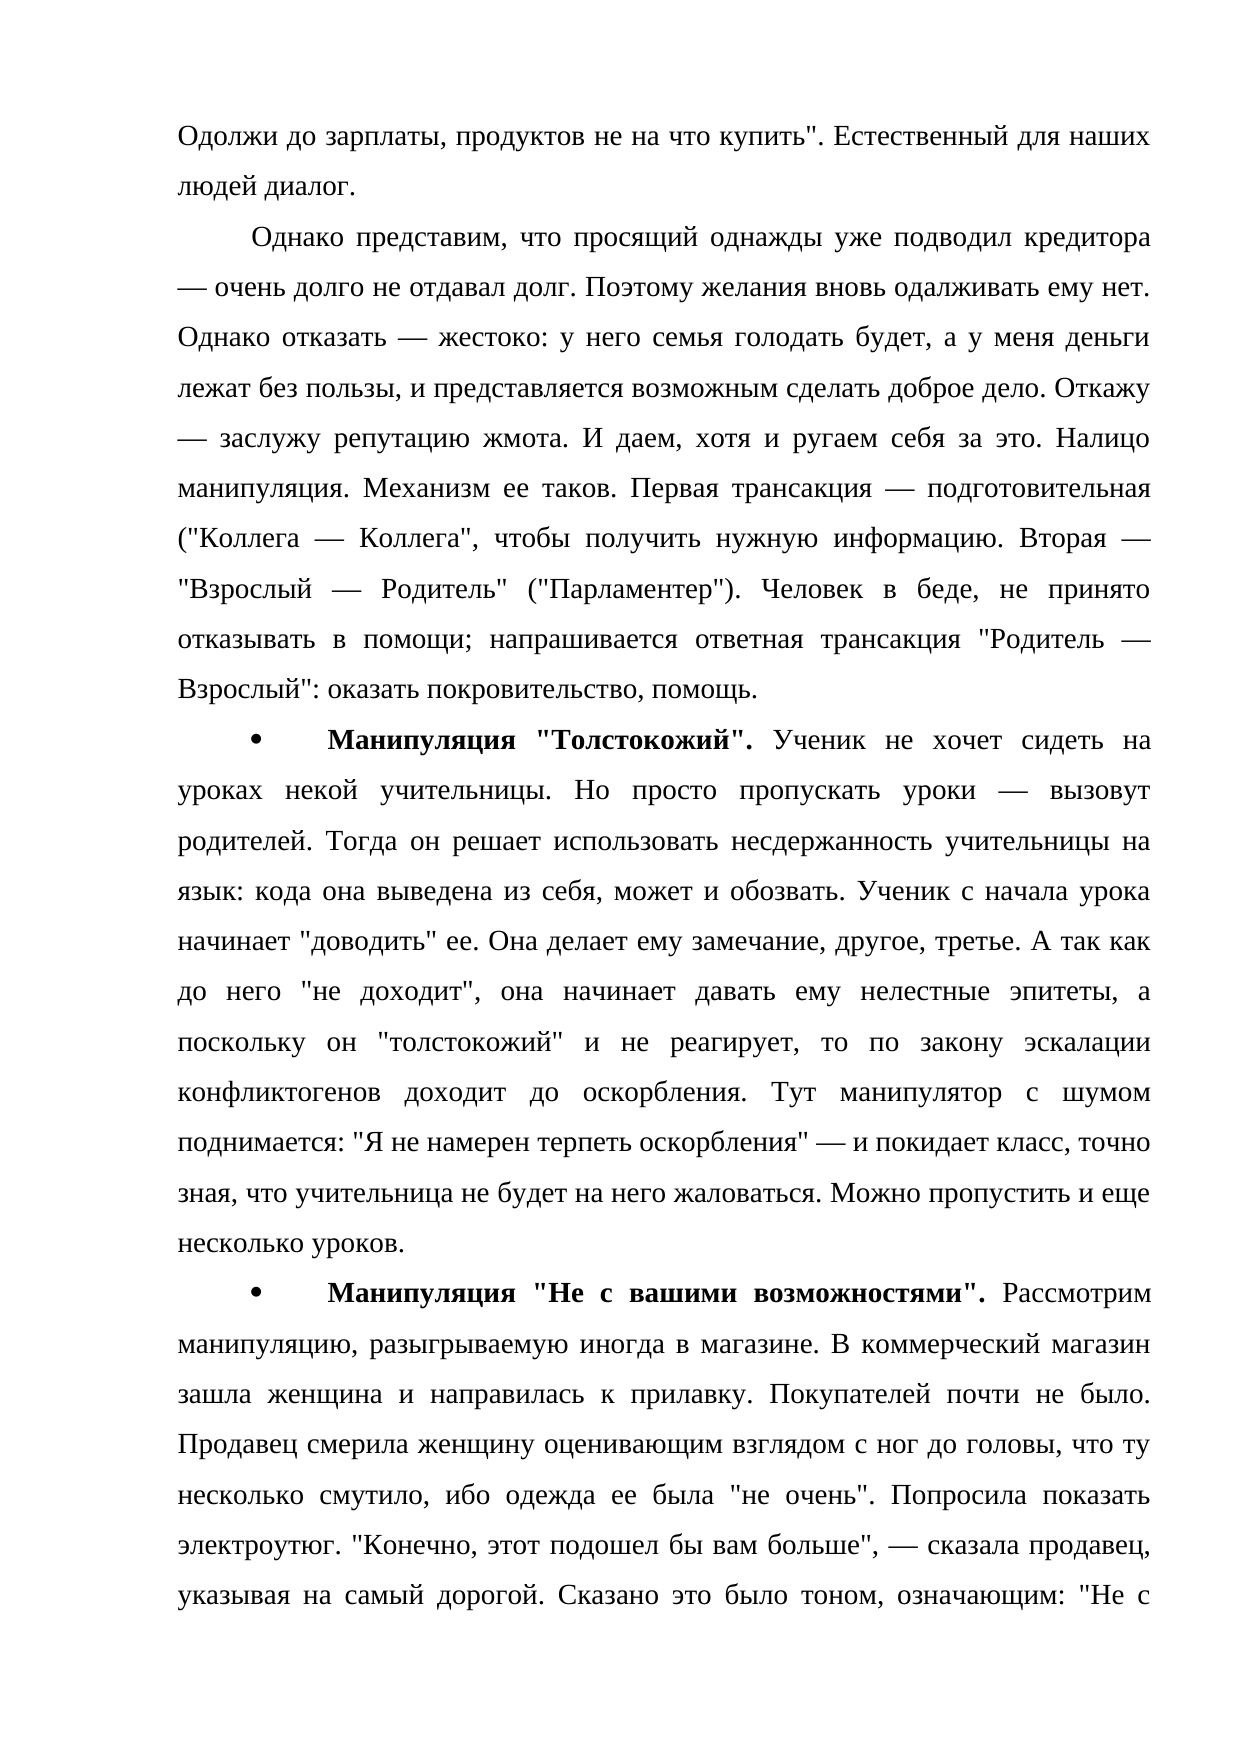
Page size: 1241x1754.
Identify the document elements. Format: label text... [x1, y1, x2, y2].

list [177, 1275, 1152, 1611]
list Манипуляция "Толстокожий". Ученик не хочет сидеть на уроках некой учительницы. Но просто пропускать уроки — вызовут родителей. Тогда он решает использовать несдержанность учительницы на язык: кода она выведена из себя, может и обозвать. Ученик с начала урока начинает "доводить" ее. Она делает ему замечание, другое, третье. А так как до него "не доходит", она начинает давать ему нелестные эпитеты, а поскольку он "толстокожий" и не реагирует, то по закону эскалации конфликтогенов доходит до оскорбления. Тут манипулятор с шумом поднимается: "Я не намерен терпеть оскорбления" — и покидает класс, точно зная, что учительница не будет на него жаловаться. Можно пропустить и еще несколько уроков. [177, 722, 1152, 1259]
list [177, 118, 1152, 202]
text Однако представим, что просящий однажды уже подводил кредитора — очень долго не отдавал долг. Поэтому желания вновь одалживать ему нет. Однако отказать — жестоко: у него семья голодать будет, а у меня деньги лежат без пользы, и представляется возможным сделать доброе дело. Откажу — заслужу репутацию жмота. И даем, хотя и ругаем себя за это. Налицо манипуляция. Механизм ее таков. Первая трансакция — подготовительная ("Коллега — Коллега", чтобы получить нужную информацию. Вторая — "Взрослый — Родитель" ("Парламентер"). Человек в беде, не принято отказывать в помощи; напрашивается ответная трансакция "Родитель — Взрослый": оказать покровительство, помощь. [177, 219, 1152, 705]
